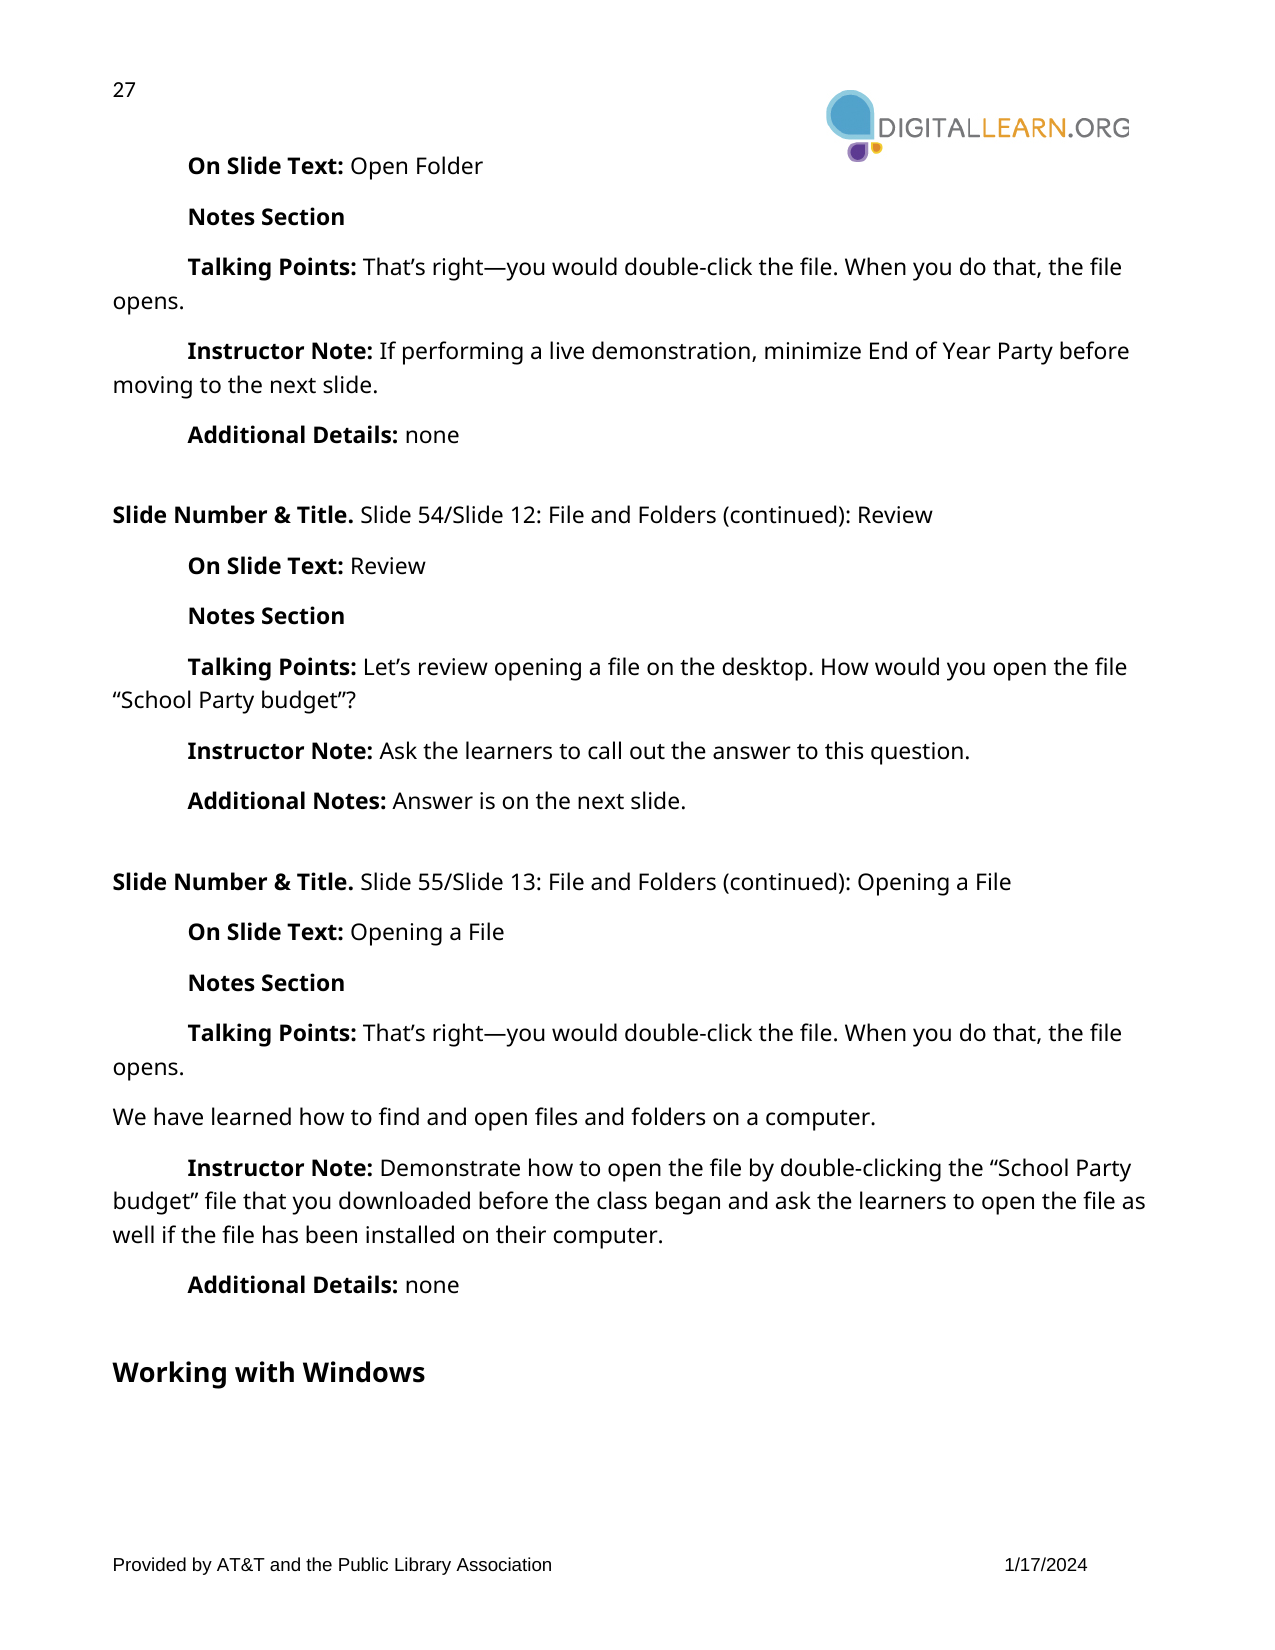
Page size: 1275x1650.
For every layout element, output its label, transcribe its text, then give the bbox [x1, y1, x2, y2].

text We have learned how to find and open files and folders on a computer. [112, 1101, 1162, 1132]
text Notes Section [112, 966, 1162, 998]
text Working with Windows [112, 1320, 1162, 1391]
text Additional Details: none [112, 1269, 1162, 1301]
text Instructor Note: If performing a live demonstration, minimize End of Year Party before moving to the next slide. [112, 335, 1162, 400]
text Slide Number & Title. Slide 54/Slide 12: File and Folders (continued): Review [112, 499, 1162, 531]
text Additional Details: none [112, 419, 1162, 481]
text Notes Section [112, 200, 1162, 232]
text On Slide Text: Opening a File [112, 916, 1162, 947]
text Instructor Note: Demonstrate how to open the file by double-clicking the “School Party budget” file that you downloaded before the class began and ask the learners to open the file as well if the file has been installed on their computer. [112, 1151, 1162, 1250]
text Additional Notes: Answer is on the next slide. [112, 785, 1162, 847]
text Talking Points: Let’s review opening a file on the desktop. How would you open the file “School Party budget”? [112, 651, 1162, 716]
text Instructor Note: Ask the learners to call out the answer to this question. [112, 735, 1162, 766]
text Talking Points: That’s right—you would double-click the file. When you do that, the file opens. [112, 1017, 1162, 1082]
text On Slide Text: Review [112, 550, 1162, 581]
text Notes Section [112, 600, 1162, 632]
text Slide Number & Title. Slide 55/Slide 13: File and Folders (continued): Opening a File [112, 866, 1162, 897]
text On Slide Text: Open Folder [112, 150, 1162, 181]
text Talking Points: That’s right—you would double-click the file. When you do that, the file opens. [112, 251, 1162, 316]
picture [826, 90, 1129, 150]
